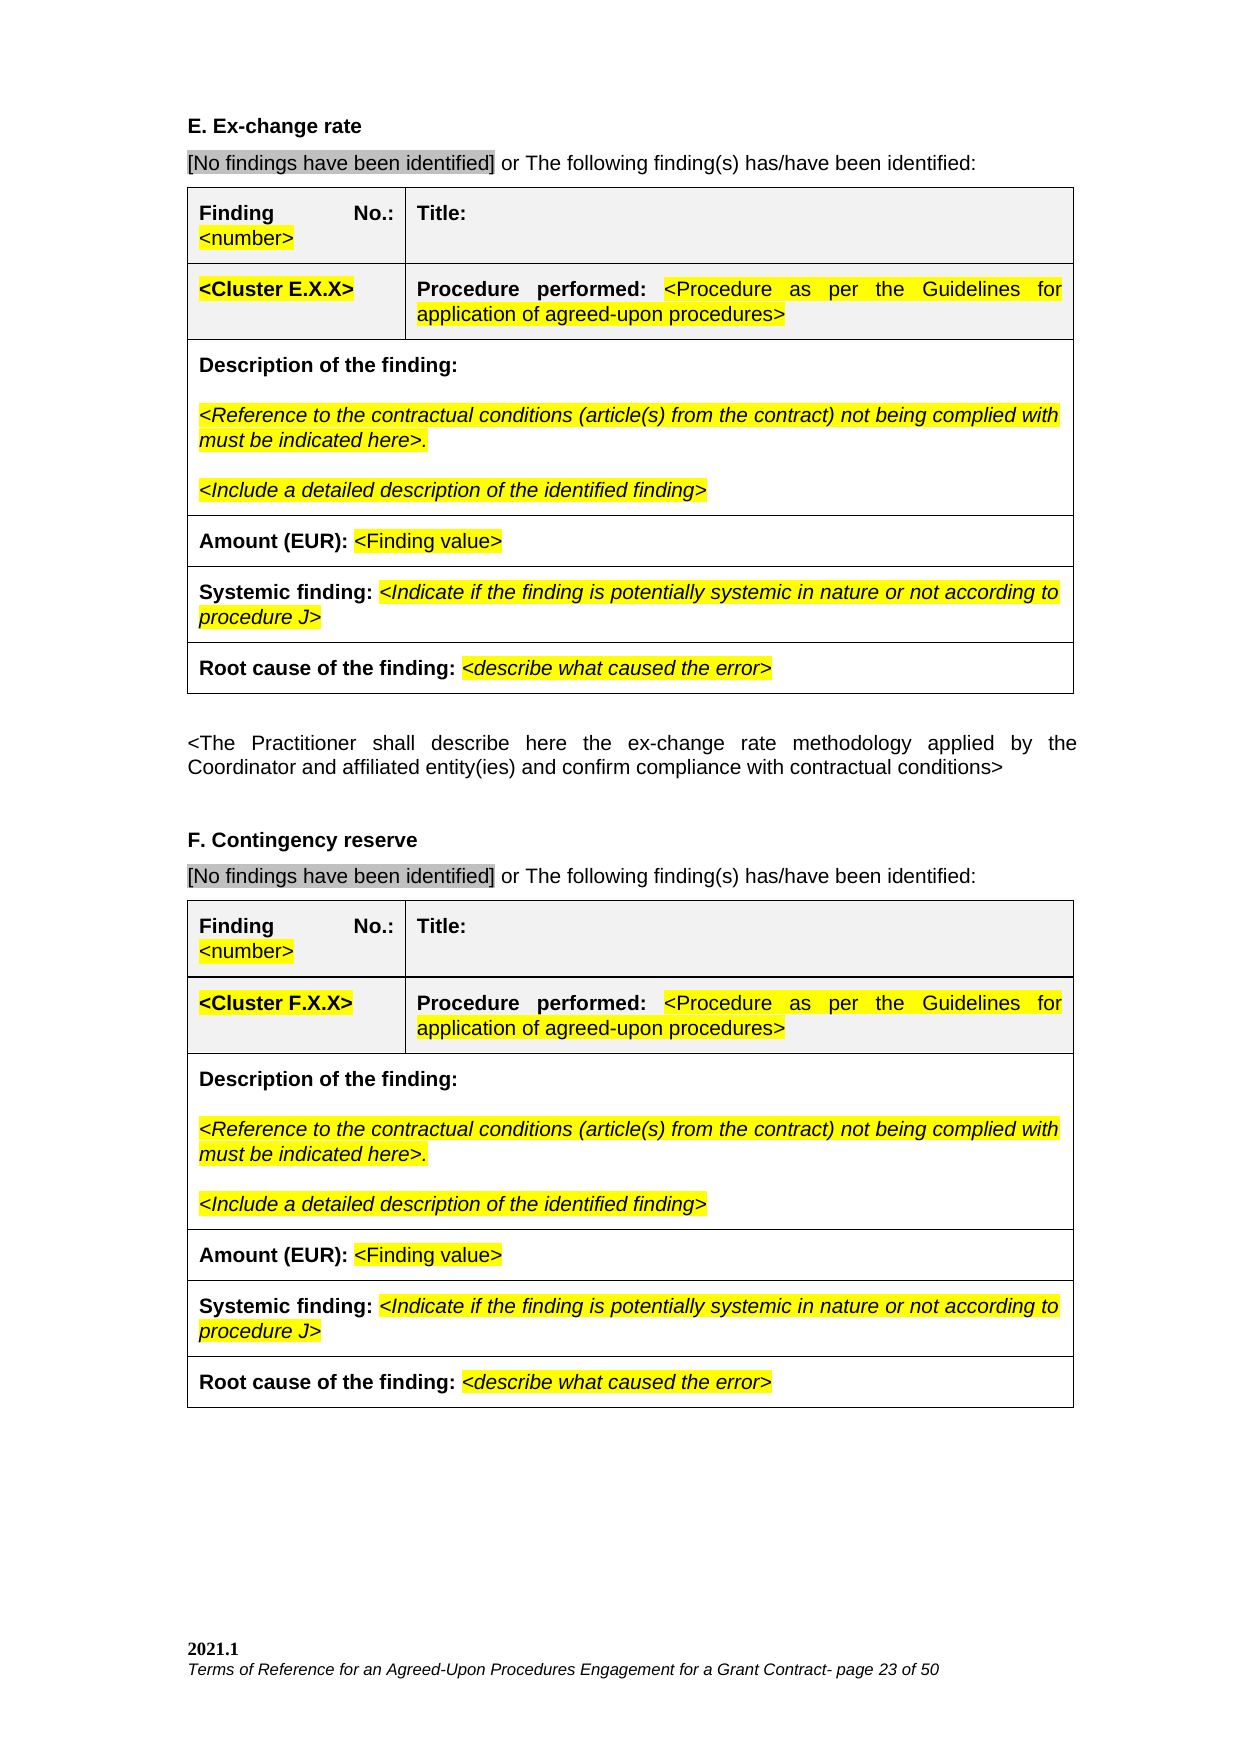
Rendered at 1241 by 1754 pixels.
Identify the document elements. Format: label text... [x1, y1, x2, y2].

text [No findings have been identified] or The following finding(s) has/have been identified: [495, 864, 1078, 888]
text E. Ex-change rate [187, 114, 1078, 138]
table_header Title: [406, 188, 1073, 263]
table_cell Procedure performed: <Procedure as per the Guidelines for application of agreed-upon procedures> [406, 978, 1073, 1052]
text <The Practitioner shall describe here the ex-change rate methodology applied by the Coordinator and affiliated entity(ies) and confirm compliance with contractual conditions> [187, 731, 1078, 778]
table_cell <Cluster E.X.X> [188, 264, 405, 339]
table_header Finding No.: <number> [188, 188, 405, 263]
table_header Title: [406, 901, 1073, 976]
table_cell Procedure performed: <Procedure as per the Guidelines for application of agreed-upon procedures> [406, 264, 1073, 339]
table_cell Root cause of the finding: <describe what caused the error> [188, 1357, 1073, 1407]
table_cell Systemic finding: <Indicate if the finding is potentially systemic in nature or not according to procedure J> [188, 1281, 1073, 1356]
text F. Contingency reserve [187, 827, 1078, 851]
table_cell Amount (EUR): <Finding value> [188, 1230, 1073, 1279]
table_header Finding No.: <number> [188, 901, 405, 976]
table_cell Amount (EUR): <Finding value> [188, 516, 1073, 566]
table_cell Root cause of the finding: <describe what caused the error> [188, 643, 1073, 693]
table_cell <Cluster F.X.X> [188, 978, 405, 1052]
text [No findings have been identified] or The following finding(s) has/have been identified: [495, 150, 1078, 174]
table_cell Systemic finding: <Indicate if the finding is potentially systemic in nature or not according to procedure J> [188, 567, 1073, 642]
